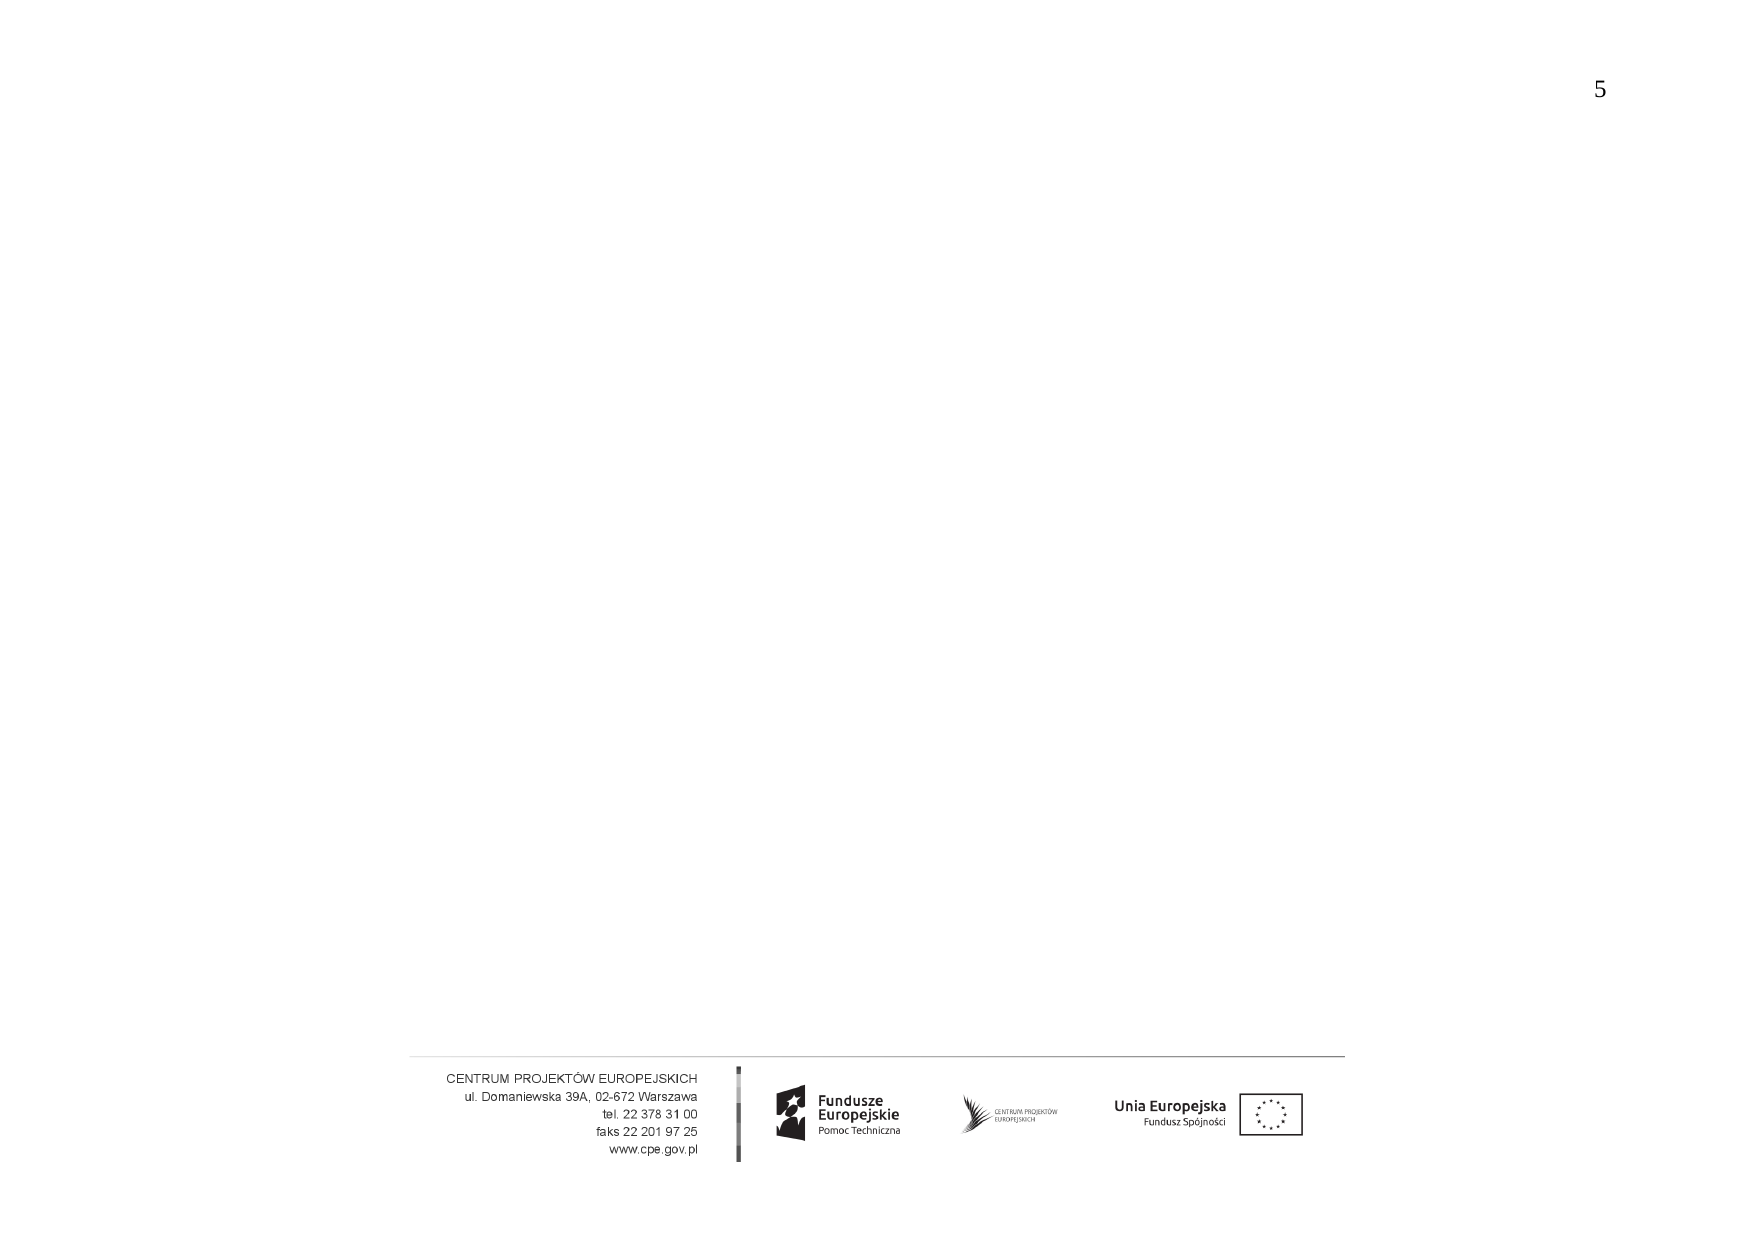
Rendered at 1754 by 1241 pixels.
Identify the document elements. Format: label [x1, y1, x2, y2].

picture [404, 1051, 1350, 1167]
